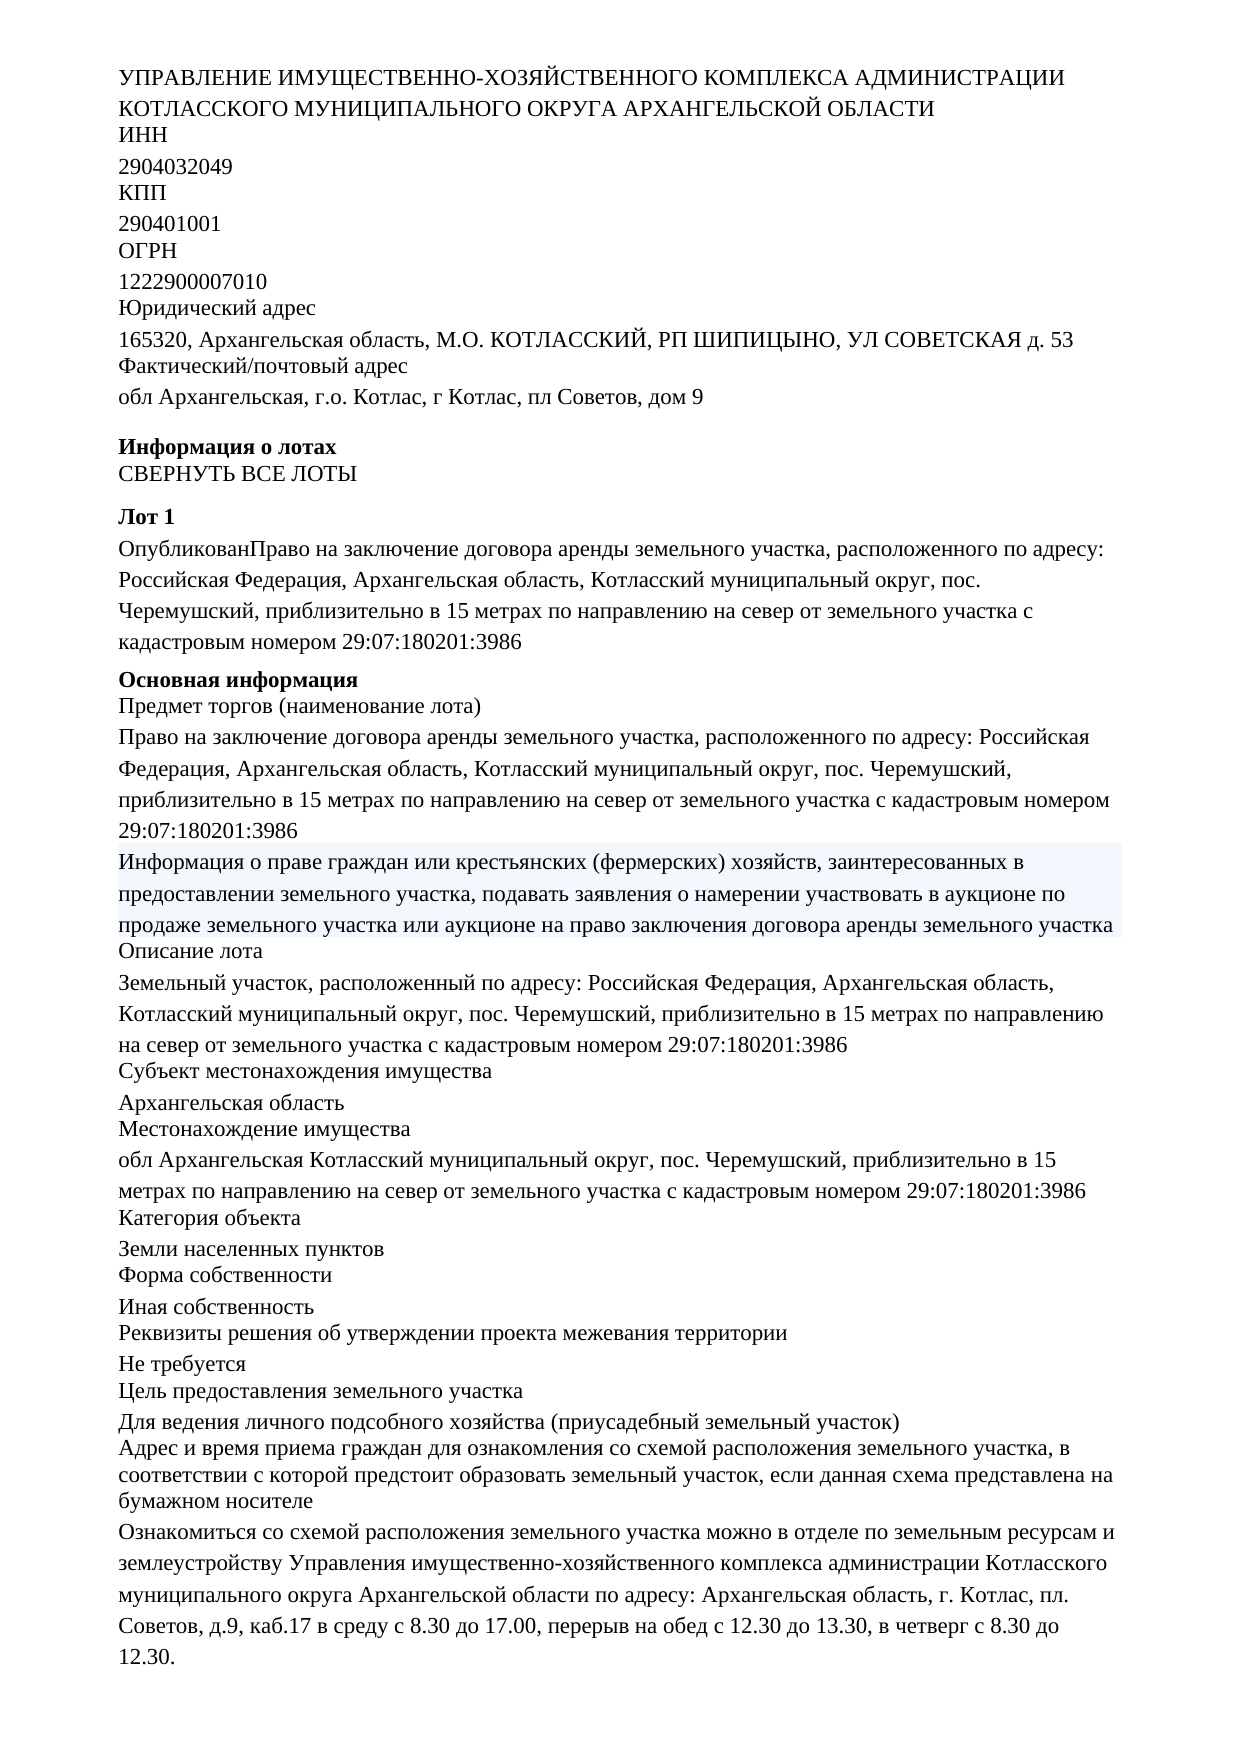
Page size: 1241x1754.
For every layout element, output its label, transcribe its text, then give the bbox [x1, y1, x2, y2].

text Лот 1 [118, 486, 1122, 530]
text Архангельская область [118, 1084, 1122, 1115]
text Информация о праве граждан или крестьянских (фермерских) хозяйств, заинтересованных в предоставлении земельного участка, подавать заявления о намерении участвовать в аукционе по продаже земельного участка или аукционе на право заключения договора аренды земельного участка [118, 843, 1122, 937]
text Категория объекта [118, 1204, 1122, 1230]
text Субъект местонахождения имущества [118, 1057, 1122, 1084]
text Для ведения личного подсобного хозяйства (приусадебный земельный участок) [118, 1403, 1122, 1434]
text обл Архангельская Котласский муниципальный округ, пос. Черемушский, приблизительно в 15 метрах по направлению на север от земельного участка с кадастровым номером 29:07:180201:3986 [118, 1141, 1122, 1204]
text Форма собственности [118, 1261, 1122, 1288]
text ОпубликованПраво на заключение договора аренды земельного участка, расположенного по адресу: Российская Федерация, Архангельская область, Котласский муниципальный округ, пос. Черемушский, приблизительно в 15 метрах по направлению на север от земельного участка с кадастровым номером 29:07:180201:3986 [118, 530, 1122, 655]
text Описание лота [118, 937, 1122, 964]
text Реквизиты решения об утверждении проекта межевания территории [118, 1319, 1122, 1345]
text Земли населенных пунктов [118, 1230, 1122, 1261]
text Право на заключение договора аренды земельного участка, расположенного по адресу: Российская Федерация, Архангельская область, Котласский муниципальный округ, пос. Черемушский, приблизительно в 15 метрах по направлению на север от земельного участка с кадастровым номером 29:07:180201:3986 [118, 718, 1122, 843]
text СВЕРНУТЬ ВСЕ ЛОТЫ [118, 459, 1122, 486]
text Цель предоставления земельного участка [118, 1377, 1122, 1403]
text ИНН [118, 122, 1122, 148]
text Фактический/почтовый адрес [118, 352, 1122, 378]
text Ознакомиться со схемой расположения земельного участка можно в отделе по земельным ресурсам и землеустройству Управления имущественно-хозяйственного комплекса администрации Котласского муниципального округа Архангельской области по адресу: Архангельская область, г. Котлас, пл. Советов, д.9, каб.17 в среду с 8.30 до 17.00, перерыв на обед с 12.30 до 13.30, в четверг с 8.30 до 12.30. [118, 1513, 1122, 1669]
text 2904032049 [118, 148, 1122, 179]
text обл Архангельская, г.о. Котлас, г Котлас, пл Советов, дом 9 [118, 378, 1122, 409]
text Иная собственность [118, 1288, 1122, 1319]
text КПП [118, 179, 1122, 206]
text Не требуется [118, 1345, 1122, 1377]
text Местонахождение имущества [118, 1115, 1122, 1141]
text Основная информация [118, 655, 1122, 692]
text 1222900007010 [118, 263, 1122, 294]
text 165320, Архангельская область, М.О. КОТЛАССКИЙ, РП ШИПИЦЫНО, УЛ СОВЕТСКАЯ д. 53 [118, 321, 1122, 352]
text Земельный участок, расположенный по адресу: Российская Федерация, Архангельская область, Котласский муниципальный округ, пос. Черемушский, приблизительно в 15 метрах по направлению на север от земельного участка с кадастровым номером 29:07:180201:3986 [118, 964, 1122, 1057]
text Юридический адрес [118, 294, 1122, 321]
text ОГРН [118, 237, 1122, 263]
text 290401001 [118, 206, 1122, 237]
text УПРАВЛЕНИЕ ИМУЩЕСТВЕННО-ХОЗЯЙСТВЕННОГО КОМПЛЕКСА АДМИНИСТРАЦИИ КОТЛАССКОГО МУНИЦИПАЛЬНОГО ОКРУГА АРХАНГЕЛЬСКОЙ ОБЛАСТИ [118, 59, 1122, 122]
text Предмет торгов (наименование лота) [118, 692, 1122, 718]
text Информация о лотах [118, 409, 1122, 459]
text Адрес и время приема граждан для ознакомления со схемой расположения земельного участка, в соответствии с которой предстоит образовать земельный участок, если данная схема представлена на бумажном носителе [118, 1434, 1122, 1513]
